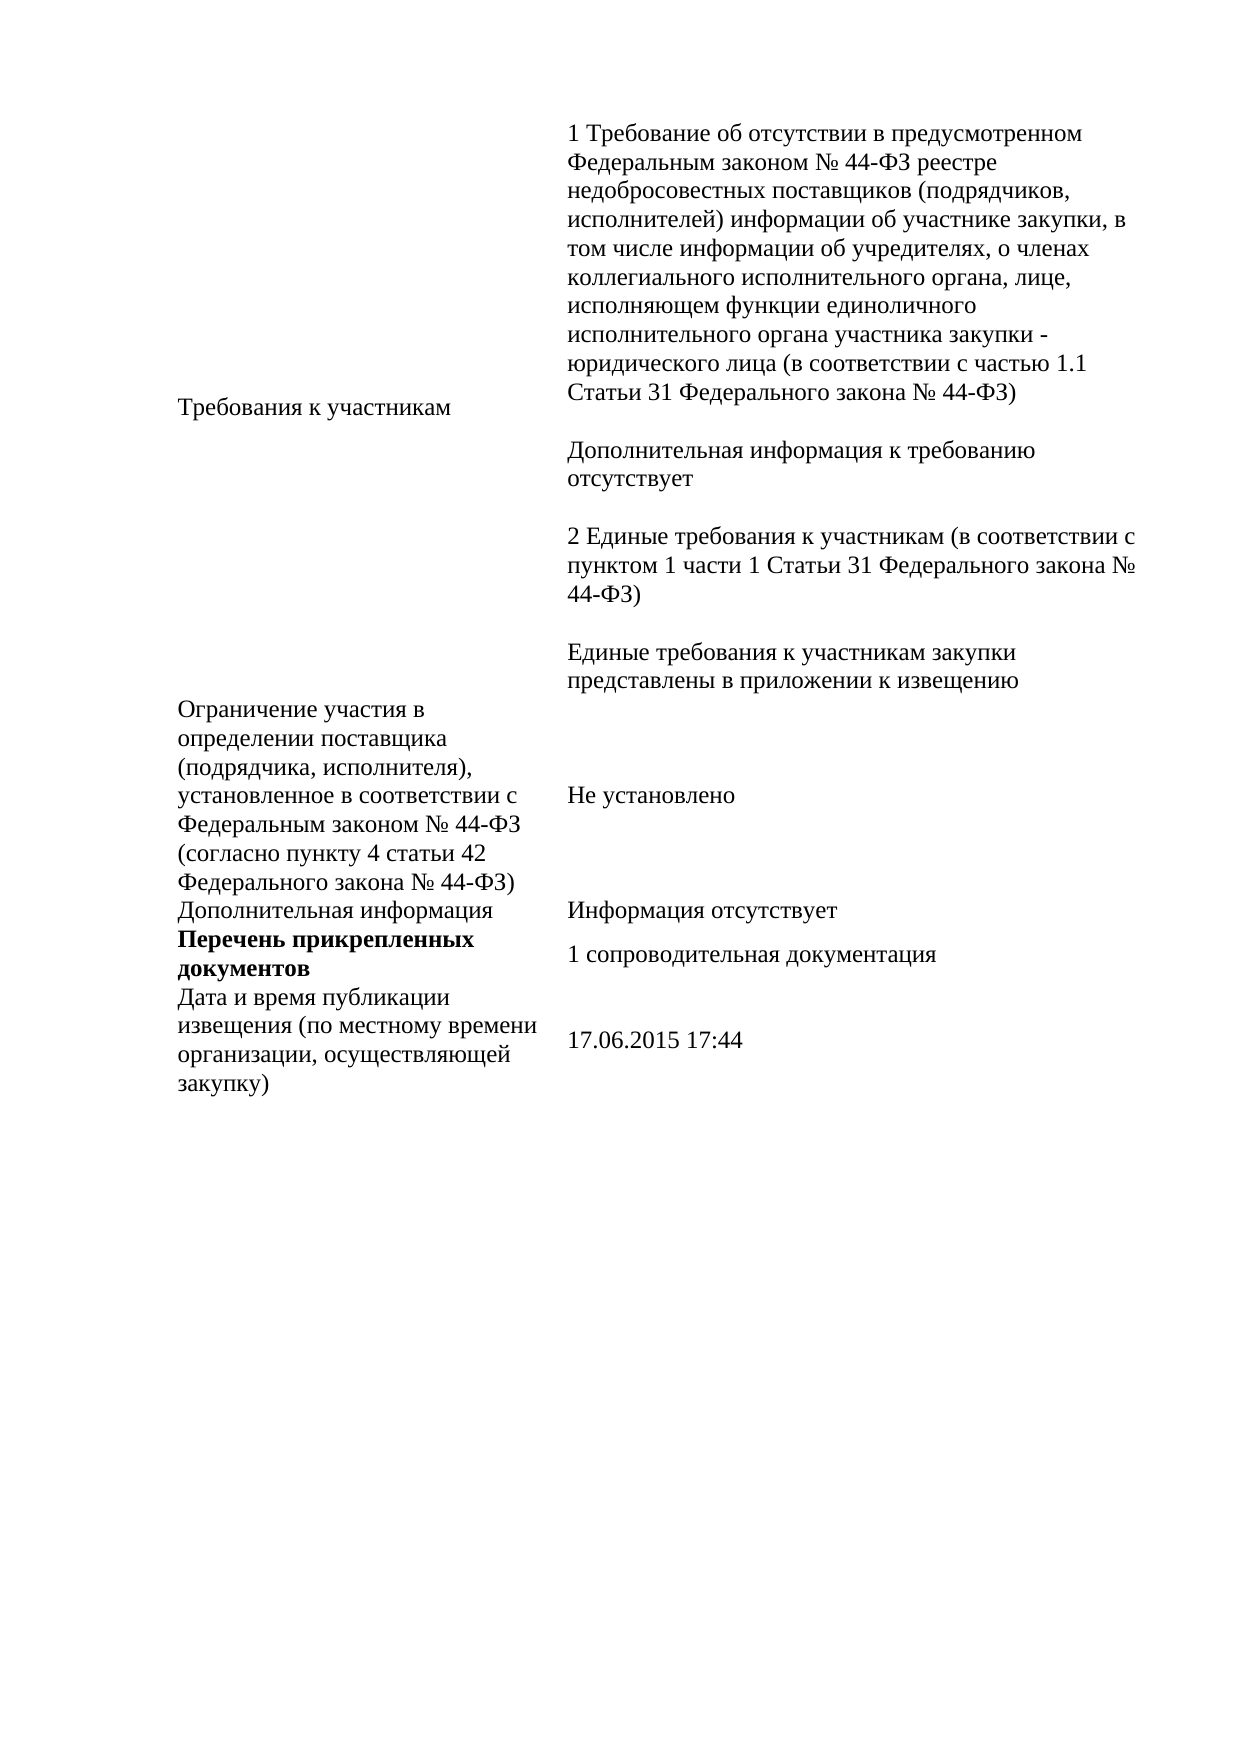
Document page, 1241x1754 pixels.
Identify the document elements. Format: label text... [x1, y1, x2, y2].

table_cell Требования к участникам [177, 118, 567, 694]
table_cell 17.06.2015 17:44 [567, 982, 1152, 1097]
table_cell Ограничение участия в определении поставщика (подрядчика, исполнителя), установленное в соответствии с Федеральным законом № 44-ФЗ (согласно пункту 4 статьи 42 Федерального закона № 44-ФЗ) [177, 694, 567, 896]
table_cell Не установлено [567, 694, 1152, 896]
table_cell Информация отсутствует [567, 896, 1152, 924]
table_cell Перечень прикрепленных документов [177, 924, 567, 982]
table_cell 1 сопроводительная документация [567, 924, 1152, 982]
table_cell Дополнительная информация [177, 896, 567, 924]
table_cell Дата и время публикации извещения (по местному времени организации, осуществляющей закупку) [177, 982, 567, 1097]
table_cell 1 Требование об отсутствии в предусмотренном Федеральным законом № 44-ФЗ реестре недобросовестных поставщиков (подрядчиков, исполнителей) информации об участнике закупки, в том числе информации об учредителях, о членах коллегиального исполнительного органа, лице, исполняющем функции единоличного исполнительного органа участника закупки - юридического лица (в соответствии с частью 1.1 Статьи 31 Федерального закона № 44-ФЗ) Дополнительная информация к требованию отсутствует 2 Единые требования к участникам (в соответствии с пунктом 1 части 1 Статьи 31 Федерального закона № 44-ФЗ) Единые требования к участникам закупки представлены в приложении к извещению [567, 118, 1152, 694]
